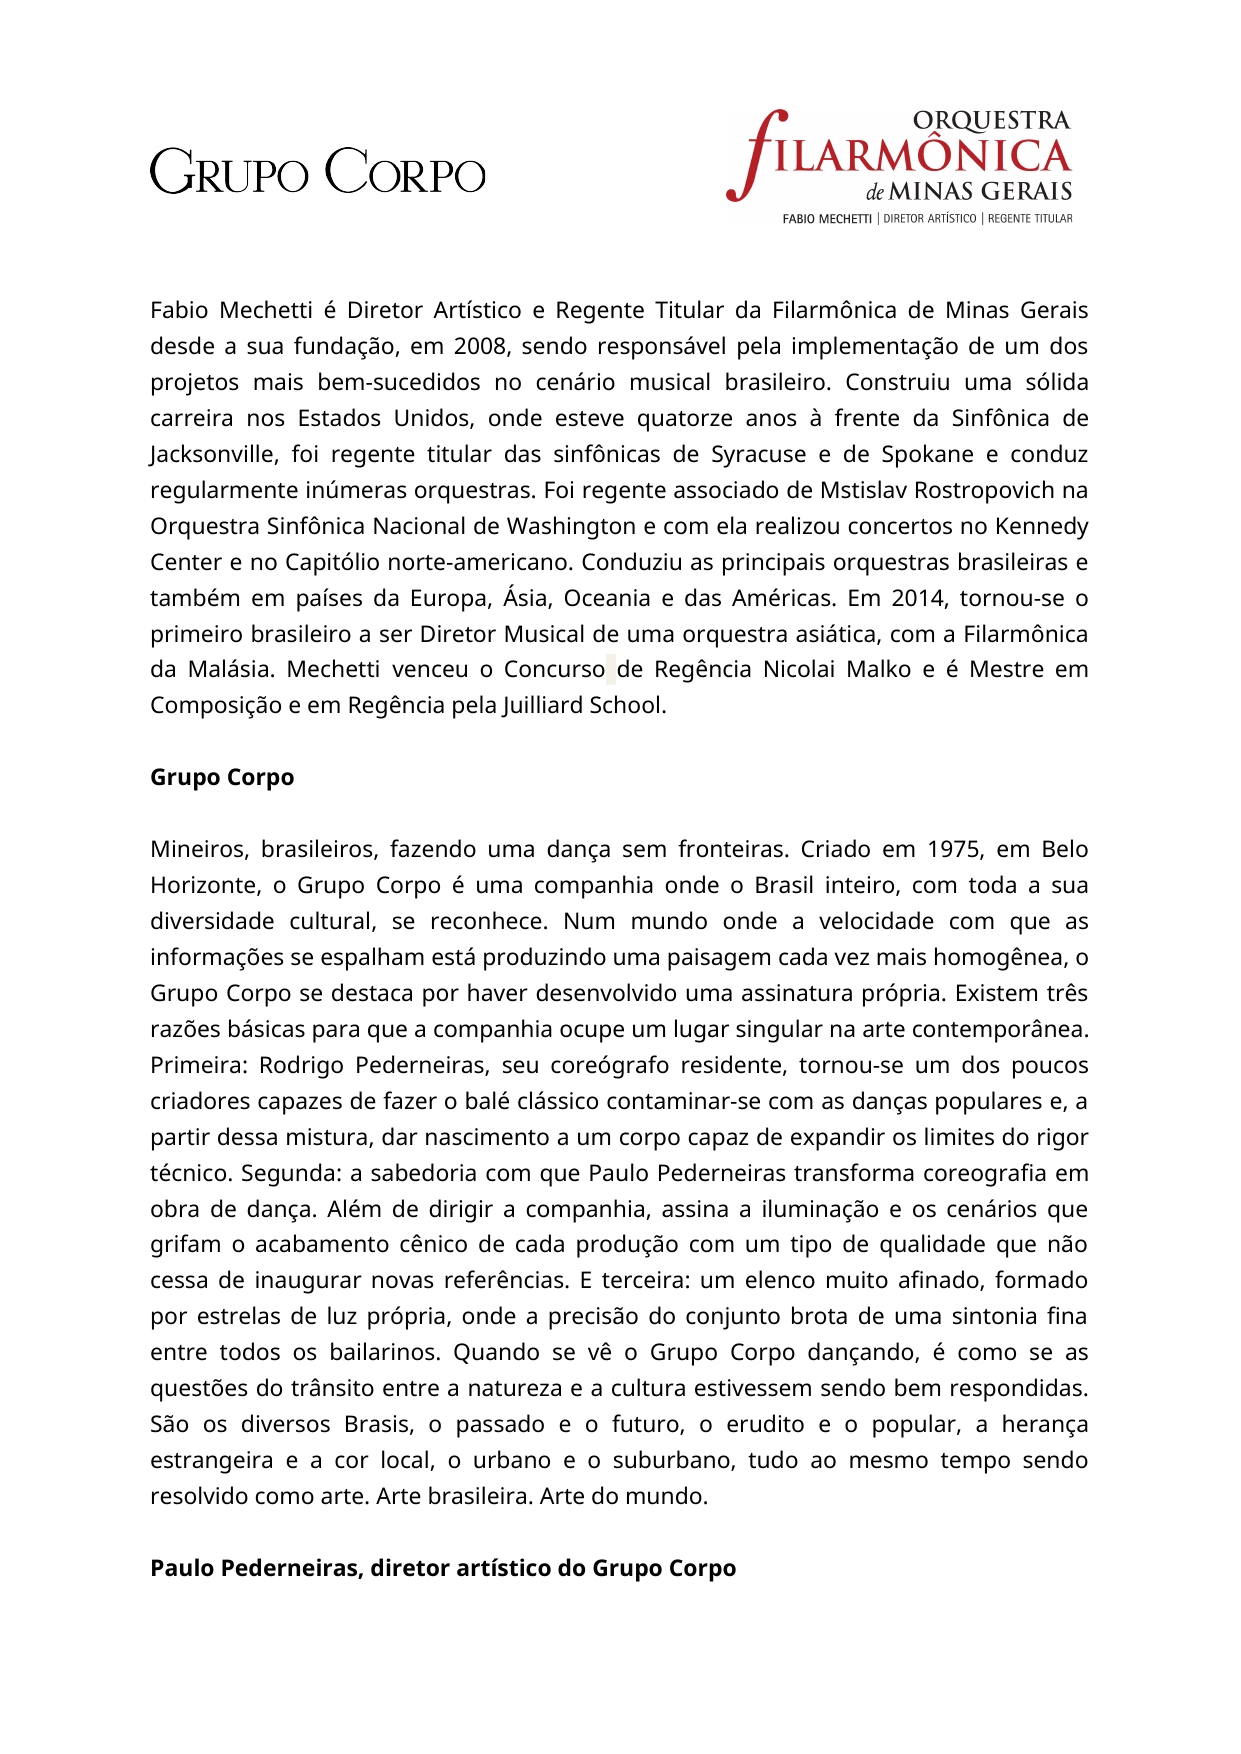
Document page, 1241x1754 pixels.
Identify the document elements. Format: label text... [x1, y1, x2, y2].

picture [726, 109, 1073, 225]
picture [150, 147, 486, 194]
text Mineiros, brasileiros, fazendo uma dança sem fronteiras. Criado em 1975, em Belo Horizonte, o Grupo Corpo é uma companhia onde o Brasil inteiro, com toda a sua diversidade cultural, se reconhece. Num mundo onde a velocidade com que as informações se espalham está produzindo uma paisagem cada vez mais homogênea, o Grupo Corpo se destaca por haver desenvolvido uma assinatura própria. Existem três razões básicas para que a companhia ocupe um lugar singular na arte contemporânea. Primeira: Rodrigo Pederneiras, seu coreógrafo residente, tornou-se um dos poucos criadores capazes de fazer o balé clássico contaminar-se com as danças populares e, a partir dessa mistura, dar nascimento a um corpo capaz de expandir os limites do rigor técnico. Segunda: a sabedoria com que Paulo Pederneiras transforma coreografia em obra de dança. Além de dirigir a companhia, assina a iluminação e os cenários que grifam o acabamento cênico de cada produção com um tipo de qualidade que não cessa de inaugurar novas referências. E terceira: um elenco muito afinado, formado por estrelas de luz própria, onde a precisão do conjunto brota de uma sintonia fina entre todos os bailarinos. Quando se vê o Grupo Corpo dançando, é como se as questões do trânsito entre a natureza e a cultura estivessem sendo bem respondidas. São os diversos Brasis, o passado e o futuro, o erudito e o popular, a herança estrangeira e a cor local, o urbano e o suburbano, tudo ao mesmo tempo sendo resolvido como arte. Arte brasileira. Arte do mundo. [150, 833, 1090, 1511]
text Paulo Pederneiras, diretor artístico do Grupo Corpo [150, 1552, 1090, 1583]
text Fabio Mechetti é Diretor Artístico e Regente Titular da Filarmônica de Minas Gerais desde a sua fundação, em 2008, sendo responsável pela implementação de um dos projetos mais bem-sucedidos no cenário musical brasileiro. Construiu uma sólida carreira nos Estados Unidos, onde esteve quatorze anos à frente da Sinfônica de Jacksonville, foi regente titular das sinfônicas de Syracuse e de Spokane e conduz regularmente inúmeras orquestras. Foi regente associado de Mstislav Rostropovich na Orquestra Sinfônica Nacional de Washington e com ela realizou concertos no Kennedy Center e no Capitólio norte-americano. Conduziu as principais orquestras brasileiras e também em países da Europa, Ásia, Oceania e das Américas. Em 2014, tornou-se o primeiro brasileiro a ser Diretor Musical de uma orquestra asiática, com a Filarmônica da Malásia. Mechetti venceu o Concurso de Regência Nicolai Malko e é Mestre em Composição e em Regência pela Juilliard School. [150, 294, 1090, 721]
text Grupo Corpo [150, 761, 1090, 792]
